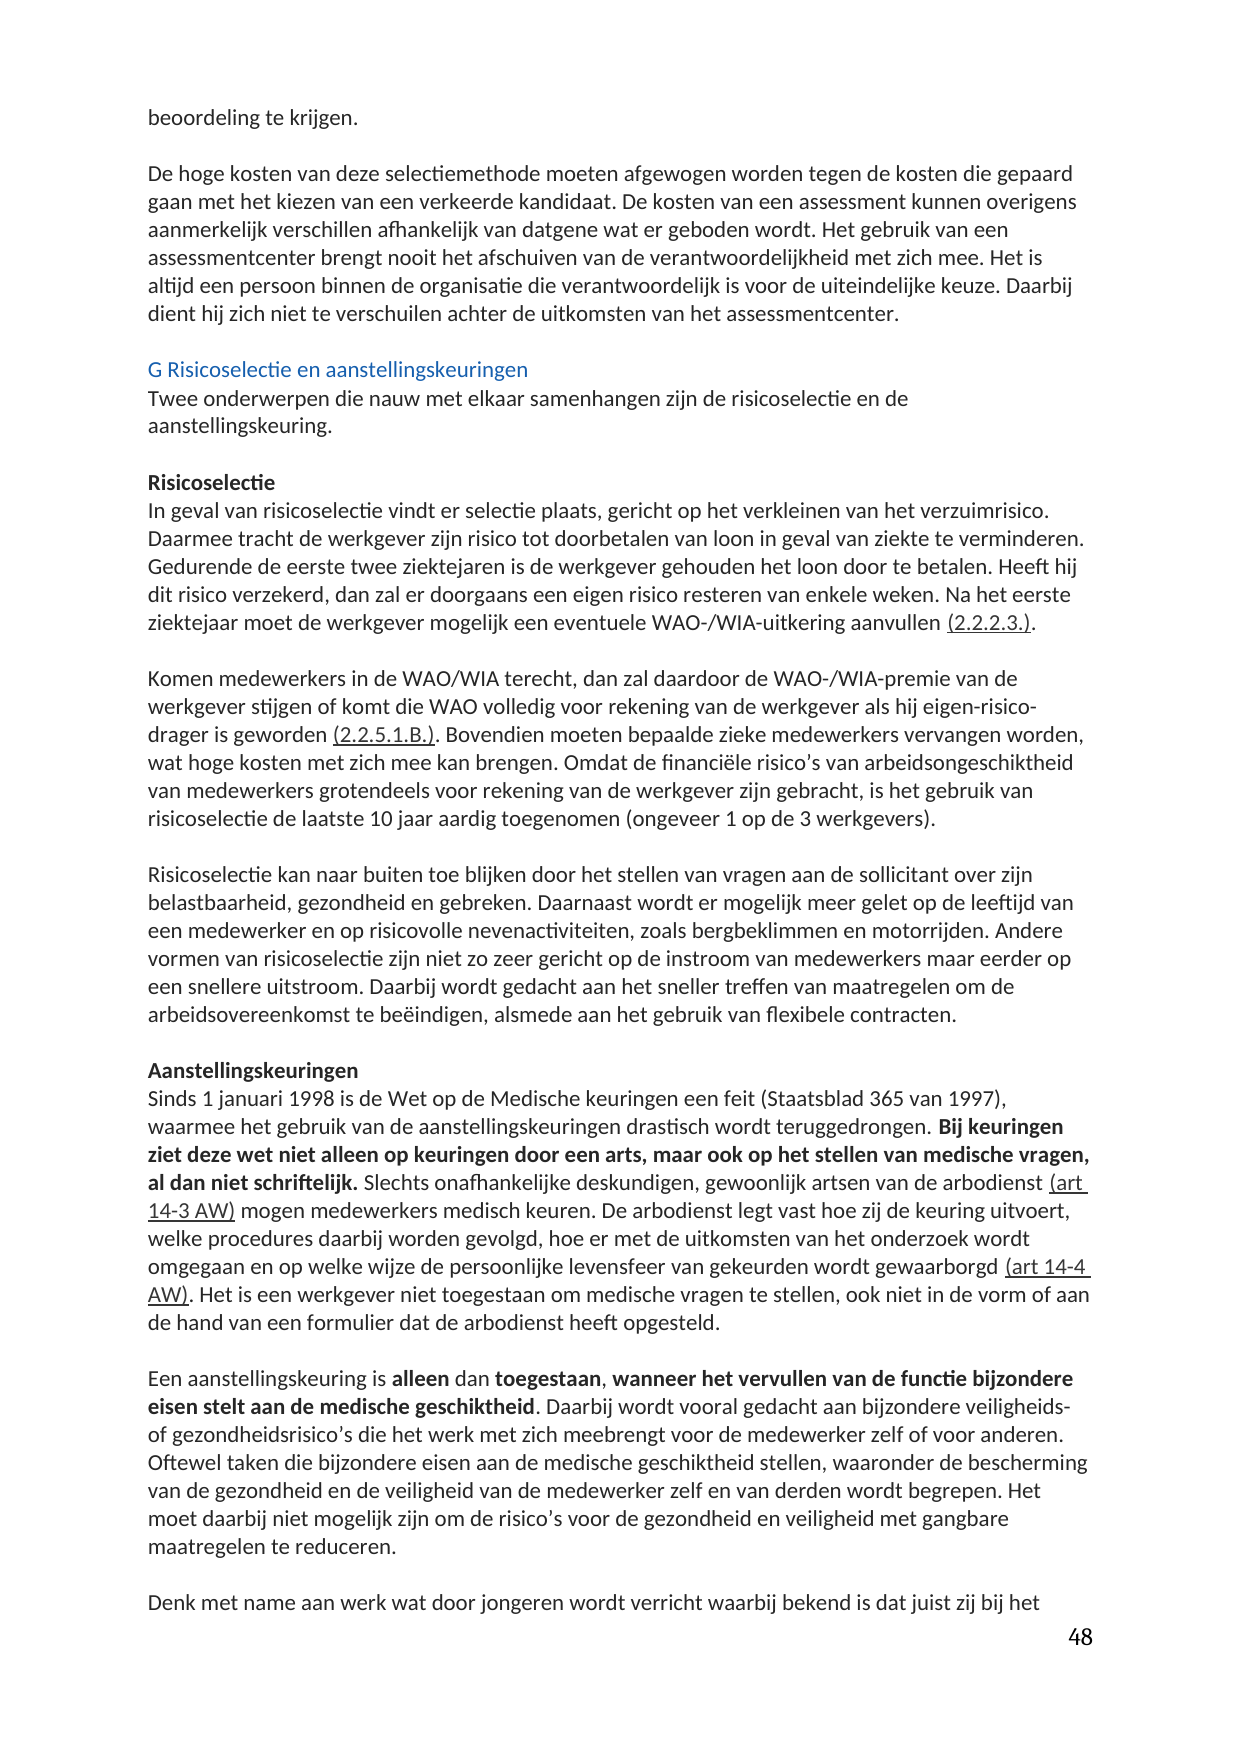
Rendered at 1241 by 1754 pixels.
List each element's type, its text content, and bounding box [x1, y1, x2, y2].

text De hoge kosten van deze selectiemethode moeten afgewogen worden tegen de kosten die gepaard gaan met het kiezen van een verkeerde kandidaat. De kosten van een assessment kunnen overigens aanmerkelijk verschillen afhankelijk van datgene wat er geboden wordt. Het gebruik van een assessmentcenter brengt nooit het afschuiven van de verantwoordelijkheid met zich mee. Het is altijd een persoon binnen de organisatie die verantwoordelijk is voor de uiteindelijke keuze. Daarbij dient hij zich niet te verschuilen achter de uitkomsten van het assessmentcenter. [148, 159, 1093, 328]
text Risicoselectie [148, 468, 1093, 496]
text Sinds 1 januari 1998 is de Wet op de Medische keuringen een feit (Staatsblad 365 van 1997), waarmee het gebruik van de aanstellingskeuringen drastisch wordt teruggedrongen. Bij keuringen ziet deze wet niet alleen op keuringen door een arts, maar ook op het stellen van medische vragen, al dan niet schriftelijk. Slechts onafhankelijke deskundigen, gewoonlijk artsen van de arbodienst (art 14-3 AW) mogen medewerkers medisch keuren. De arbodienst legt vast hoe zij de keuring uitvoert, welke procedures daarbij worden gevolgd, hoe er met de uitkomsten van het onderzoek wordt omgegaan en op welke wijze de persoonlijke levensfeer van gekeurden wordt gewaarborgd (art 14-4 AW). Het is een werkgever niet toegestaan om medische vragen te stellen, ook niet in de vorm of aan de hand van een formulier dat de arbodienst heeft opgesteld. [148, 1084, 1093, 1336]
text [148, 103, 1093, 131]
text Twee onderwerpen die nauw met elkaar samenhangen zijn de risicoselectie en de aanstellingskeuring. [148, 384, 1093, 440]
text Een aanstellingskeuring is alleen dan toegestaan, wanneer het vervullen van de functie bijzondere eisen stelt aan de medische geschiktheid. Daarbij wordt vooral gedacht aan bijzondere veiligheids- of gezondheidsrisico’s die het werk met zich meebrengt voor de medewerker zelf of voor anderen. Oftewel taken die bijzondere eisen aan de medische geschiktheid stellen, waaronder de bescherming van de gezondheid en de veiligheid van de medewerker zelf en van derden wordt begrepen. Het moet daarbij niet mogelijk zijn om de risico’s voor de gezondheid en veiligheid met gangbare maatregelen te reduceren. [148, 1364, 1093, 1561]
text In geval van risicoselectie vindt er selectie plaats, gericht op het verkleinen van het verzuimrisico. Daarmee tracht de werkgever zijn risico tot doorbetalen van loon in geval van ziekte te verminderen. Gedurende de eerste twee ziektejaren is de werkgever gehouden het loon door te betalen. Heeft hij dit risico verzekerd, dan zal er doorgaans een eigen risico resteren van enkele weken. Na het eerste ziektejaar moet de werkgever mogelijk een eventuele WAO-/WIA-uitkering aanvullen (2.2.2.3.). [148, 496, 1093, 636]
text Risicoselectie kan naar buiten toe blijken door het stellen van vragen aan de sollicitant over zijn belastbaarheid, gezondheid en gebreken. Daarnaast wordt er mogelijk meer gelet op de leeftijd van een medewerker en op risicovolle nevenactiviteiten, zoals bergbeklimmen en motorrijden. Andere vormen van risicoselectie zijn niet zo zeer gericht op de instroom van medewerkers maar eerder op een snellere uitstroom. Daarbij wordt gedacht aan het sneller treffen van maatregelen om de arbeidsovereenkomst te beëindigen, alsmede aan het gebruik van flexibele contracten. [148, 860, 1093, 1028]
text G Risicoselectie en aanstellingskeuringen [148, 356, 1093, 384]
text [148, 1588, 1093, 1617]
text Aanstellingskeuringen [148, 1056, 1093, 1084]
text Komen medewerkers in de WAO/WIA terecht, dan zal daardoor de WAO-/WIA-premie van de werkgever stijgen of komt die WAO volledig voor rekening van de werkgever als hij eigen-risico-drager is geworden (2.2.5.1.B.). Bovendien moeten bepaalde zieke medewerkers vervangen worden, wat hoge kosten met zich mee kan brengen. Omdat de financiële risico’s van arbeidsongeschiktheid van medewerkers grotendeels voor rekening van de werkgever zijn gebracht, is het gebruik van risicoselectie de laatste 10 jaar aardig toegenomen (ongeveer 1 op de 3 werkgevers). [148, 664, 1093, 832]
